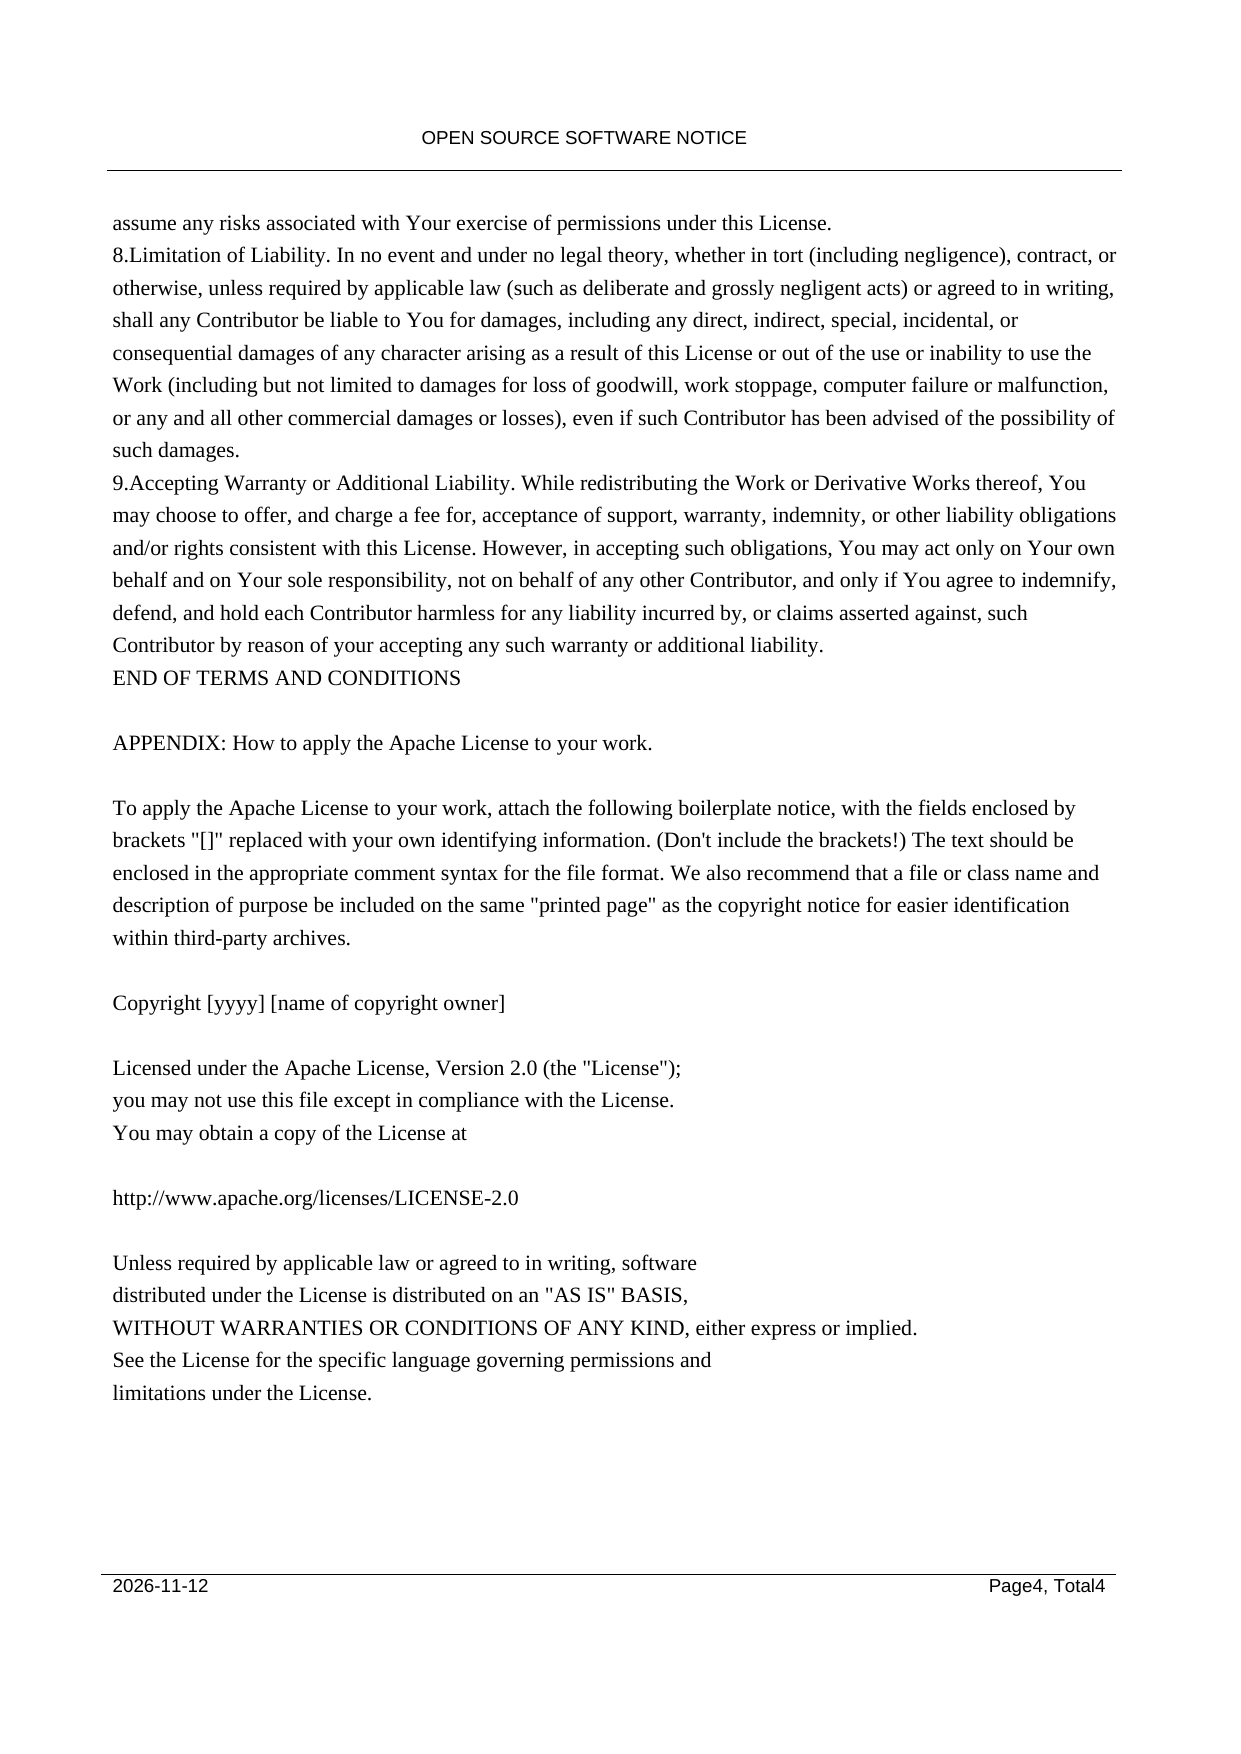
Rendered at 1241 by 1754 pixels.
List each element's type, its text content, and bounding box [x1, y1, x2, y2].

text limitations under the License. [112, 1376, 1128, 1409]
text you may not use this file except in compliance with the License. [112, 1084, 1128, 1116]
text http://www.apache.org/licenses/LICENSE-2.0 [112, 1181, 1128, 1214]
text 8.Limitation of Liability. In no event and under no legal theory, whether in tort (including negligence), contract, or otherwise, unless required by applicable law (such as deliberate and grossly negligent acts) or agreed to in writing, shall any Contributor be liable to You for damages, including any direct, indirect, special, incidental, or consequential damages of any character arising as a result of this License or out of the use or inability to use the Work (including but not limited to damages for loss of goodwill, work stoppage, computer failure or malfunction, or any and all other commercial damages or losses), even if such Contributor has been advised of the possibility of such damages. [112, 239, 1128, 466]
text You may obtain a copy of the License at [112, 1116, 1128, 1149]
text Licensed under the Apache License, Version 2.0 (the "License"); [112, 1051, 1128, 1084]
text Copyright [yyyy] [name of copyright owner] [112, 986, 1128, 1019]
text See the License for the specific language governing permissions and [112, 1344, 1128, 1376]
text APPENDIX: How to apply the Apache License to your work. [112, 726, 1128, 759]
text END OF TERMS AND CONDITIONS [112, 661, 1128, 694]
text WITHOUT WARRANTIES OR CONDITIONS OF ANY KIND, either express or implied. [112, 1311, 1128, 1344]
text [112, 206, 1128, 239]
text distributed under the License is distributed on an "AS IS" BASIS, [112, 1279, 1128, 1311]
text Unless required by applicable law or agreed to in writing, software [112, 1246, 1128, 1279]
text To apply the Apache License to your work, attach the following boilerplate notice, with the fields enclosed by brackets "[]" replaced with your own identifying information. (Don't include the brackets!) The text should be enclosed in the appropriate comment syntax for the file format. We also recommend that a file or class name and description of purpose be included on the same "printed page" as the copyright notice for easier identification within third-party archives. [112, 791, 1128, 954]
text 9.Accepting Warranty or Additional Liability. While redistributing the Work or Derivative Works thereof, You may choose to offer, and charge a fee for, acceptance of support, warranty, indemnity, or other liability obligations and/or rights consistent with this License. However, in accepting such obligations, You may act only on Your own behalf and on Your sole responsibility, not on behalf of any other Contributor, and only if You agree to indemnify, defend, and hold each Contributor harmless for any liability incurred by, or claims asserted against, such Contributor by reason of your accepting any such warranty or additional liability. [112, 466, 1128, 661]
